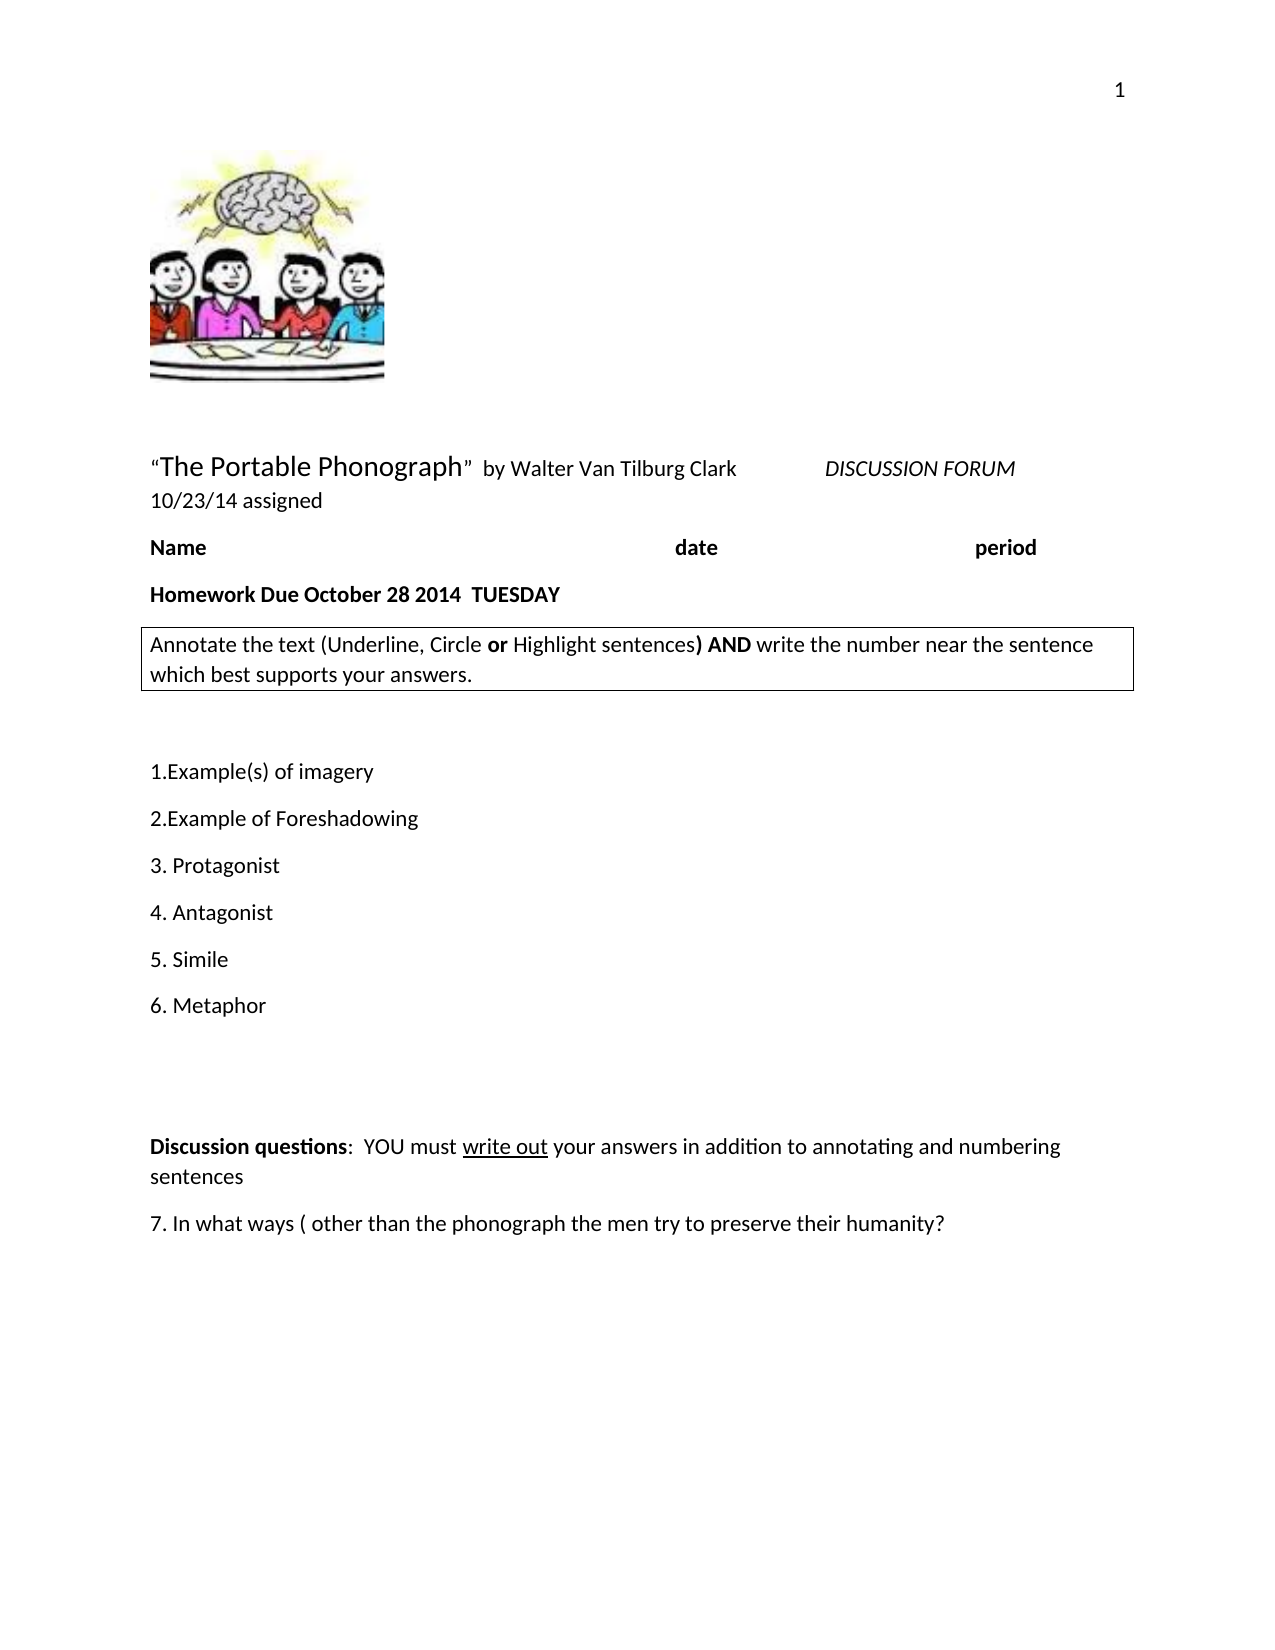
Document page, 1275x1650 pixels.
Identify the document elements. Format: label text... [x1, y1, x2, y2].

text Homework Due October 28 2014 TUESDAY [150, 580, 1125, 608]
text “The Portable Phonograph” by Walter Van Tilburg Clark DISCUSSION FORUM 10/23/14 assigned [150, 448, 1125, 514]
picture [150, 150, 385, 383]
text Discussion questions: YOU must write out your answers in addition to annotating and numbering sentences [150, 1132, 1125, 1190]
text 4. Antagonist [150, 898, 1125, 926]
text 2.Example of Foreshadowing [150, 804, 1125, 832]
text 1.Example(s) of imagery [150, 757, 1125, 785]
text 5. Simile [150, 945, 1125, 973]
text Name date period [150, 533, 1125, 561]
text Annotate the text (Underline, Circle or Highlight sentences) AND write the number near the sentence which best supports your answers. [142, 628, 1133, 690]
text 3. Protagonist [150, 851, 1125, 879]
text 6. Metaphor [150, 992, 1125, 1019]
text 7. In what ways ( other than the phonograph the men try to preserve their humanity? [150, 1209, 1125, 1237]
